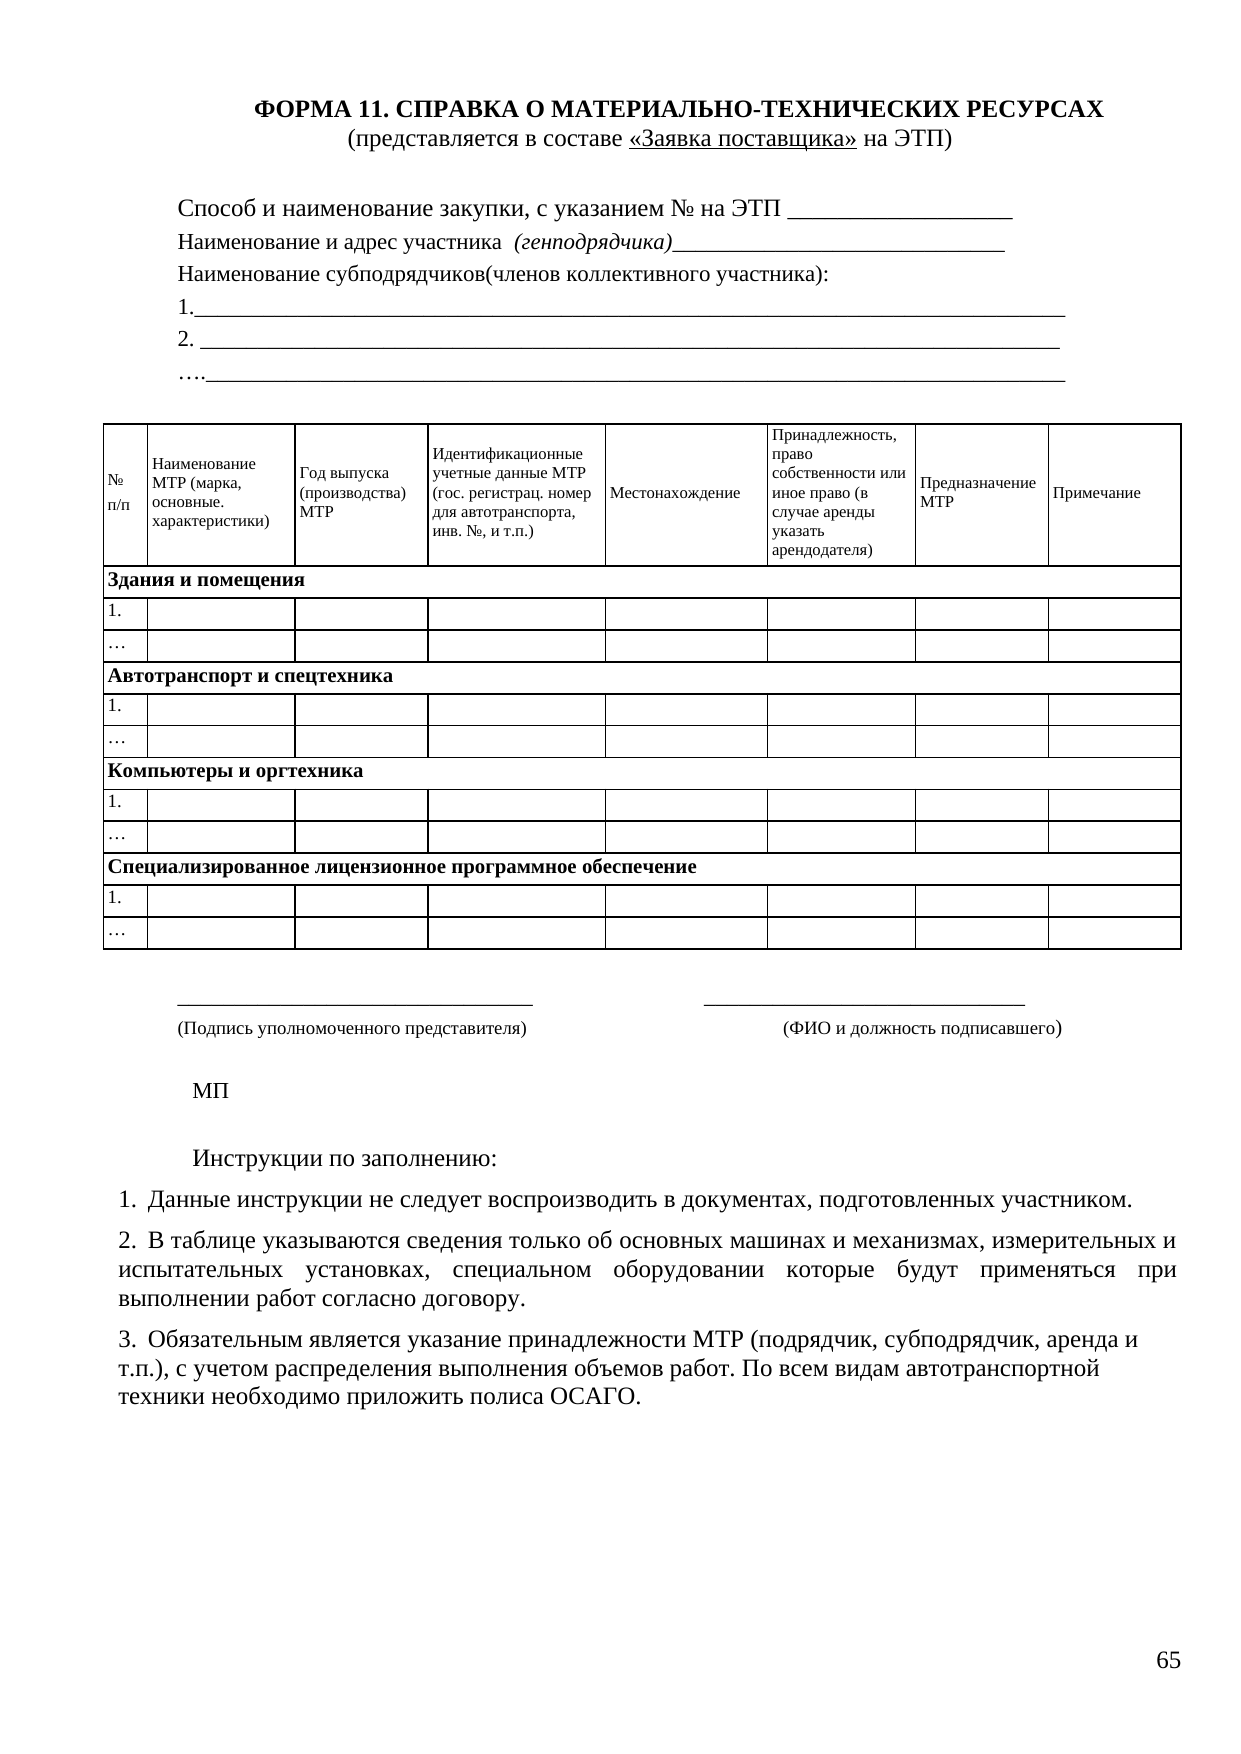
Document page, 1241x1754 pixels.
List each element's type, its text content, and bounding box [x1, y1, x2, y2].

table_cell [429, 822, 605, 852]
table_cell [1049, 822, 1180, 852]
table_cell [916, 886, 1048, 916]
list Обязательным является указание принадлежности МТР (подрядчик, субподрядчик, аренда и т.п.), с учетом распределения выполнения объемов работ. По всем видам автотранспортной техники необходимо приложить полиса ОСАГО. [118, 1324, 1178, 1410]
table_cell [768, 631, 915, 661]
table_cell [768, 695, 915, 725]
text 2. ___________________________________________________________________________ [118, 326, 1178, 352]
table_cell [1049, 599, 1180, 629]
table_cell [148, 631, 294, 661]
table_cell Компьютеры и оргтехника [104, 758, 1180, 788]
table_cell [296, 599, 427, 629]
text (Подпись уполномоченного представителя) (ФИО и должность подписавшего) [118, 1014, 1178, 1039]
table_cell 1. [104, 695, 147, 725]
table_cell [296, 918, 427, 948]
text 1.____________________________________________________________________________ [118, 293, 1178, 319]
table_cell [916, 726, 1048, 757]
table_cell [1049, 886, 1180, 916]
table_cell [768, 599, 915, 629]
table_cell Автотранспорт и спецтехника [104, 663, 1180, 693]
table_cell [1049, 918, 1180, 948]
table_header Принадлежность, право собственности или иное право (в случае аренды указать арендодателя) [768, 425, 915, 565]
table_cell [148, 886, 294, 916]
text Инструкции по заполнению: [118, 1143, 1178, 1171]
table_cell [429, 918, 605, 948]
table_cell [916, 822, 1048, 852]
text Способ и наименование закупки, с указанием № на ЭТП __________________ [118, 193, 1178, 221]
table_cell [768, 886, 915, 916]
table_header № п/п [104, 425, 147, 565]
table_header Год выпуска (производства) МТР [296, 425, 427, 565]
list В таблице указываются сведения только об основных машинах и механизмах, измерительных и испытательных установках, специальном оборудовании которые будут применяться при выполнении работ согласно договору. [118, 1225, 1178, 1311]
table_cell [296, 822, 427, 852]
table_cell [916, 790, 1048, 820]
table_header Предназначение МТР [916, 425, 1048, 565]
table_header Примечание [1049, 425, 1180, 565]
table_cell [768, 918, 915, 948]
table_cell [148, 726, 294, 757]
text Наименование субподрядчиков(членов коллективного участника): [118, 260, 1178, 287]
table_cell [768, 790, 915, 820]
table_cell 1. [104, 599, 147, 629]
table_cell [148, 822, 294, 852]
table_cell [606, 886, 767, 916]
table_cell [429, 886, 605, 916]
table_cell [429, 695, 605, 725]
table_cell … [104, 726, 147, 757]
table_cell [429, 726, 605, 757]
table_cell [296, 790, 427, 820]
table_cell [1049, 631, 1180, 661]
table_cell [296, 631, 427, 661]
table_cell … [104, 918, 147, 948]
table_cell [768, 822, 915, 852]
table_header Местонахождение [606, 425, 767, 565]
table_cell [296, 886, 427, 916]
table_cell Здания и помещения [104, 567, 1180, 597]
table_cell [768, 726, 915, 757]
list Данные инструкции не следует воспроизводить в документах, подготовленных участником. [118, 1184, 1178, 1213]
table_cell [296, 726, 427, 757]
table_cell [916, 631, 1048, 661]
table_cell [606, 599, 767, 629]
table_cell [606, 726, 767, 757]
table_cell … [104, 631, 147, 661]
table_cell [148, 695, 294, 725]
table_cell [296, 695, 427, 725]
table_cell 1. [104, 886, 147, 916]
table_cell [148, 790, 294, 820]
table_cell [148, 599, 294, 629]
table_cell [606, 822, 767, 852]
table_cell [429, 631, 605, 661]
table_cell [916, 695, 1048, 725]
text ….___________________________________________________________________________ [118, 358, 1178, 384]
table_header Идентификационные учетные данные МТР (гос. регистрац. номер для автотранспорта, инв. №, и т.п.) [429, 425, 605, 565]
table_header Наименование МТР (марка, основные. характеристики) [148, 425, 294, 565]
subtitle ФОРМА 11. Справка о материально-технических ресурсах [177, 94, 1181, 123]
table_cell … [104, 822, 147, 852]
table_cell [429, 790, 605, 820]
table_cell Специализированное лицензионное программное обеспечение [104, 854, 1180, 884]
table_cell [1049, 726, 1180, 757]
text (представляется в составе «Заявка поставщика» на ЭТП) [118, 123, 1181, 151]
table_cell [1049, 790, 1180, 820]
text _______________________________ ____________________________ [118, 982, 1178, 1008]
table_cell [148, 918, 294, 948]
table_cell [429, 599, 605, 629]
table_cell [916, 599, 1048, 629]
text МП [118, 1077, 1178, 1104]
text Наименование и адрес участника (генподрядчика)_____________________________ [118, 228, 1178, 254]
table_cell [606, 695, 767, 725]
table_cell [606, 631, 767, 661]
table_cell [916, 918, 1048, 948]
table_cell 1. [104, 790, 147, 820]
table_cell [606, 790, 767, 820]
table_cell [1049, 695, 1180, 725]
table_cell [606, 918, 767, 948]
